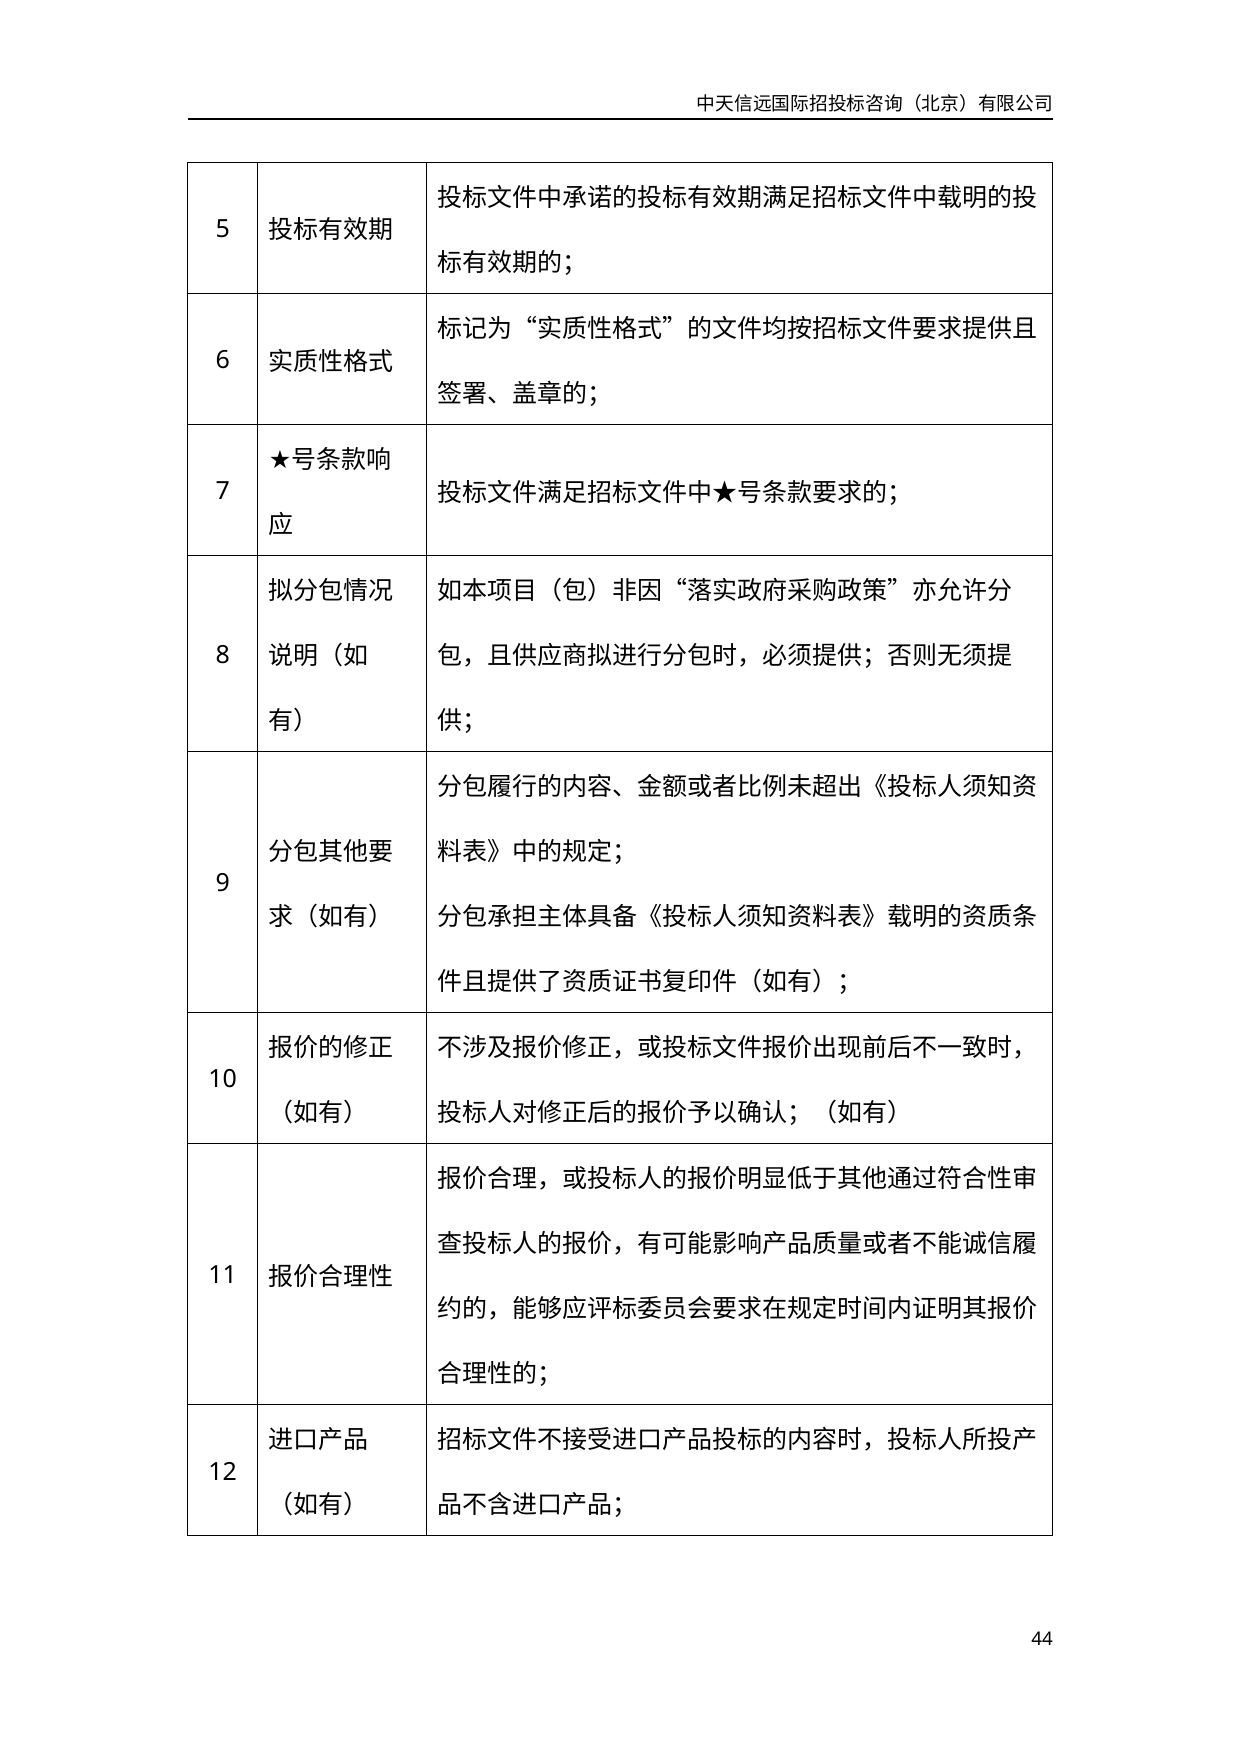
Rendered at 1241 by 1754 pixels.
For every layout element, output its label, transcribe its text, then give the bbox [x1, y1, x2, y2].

table_cell 报价合理，或投标人的报价明显低于其他通过符合性审查投标人的报价，有可能影响产品质量或者不能诚信履约的，能够应评标委员会要求在规定时间内证明其报价合理性的； [427, 1144, 1052, 1404]
table_cell 如本项目（包）非因“落实政府采购政策”亦允许分包，且供应商拟进行分包时，必须提供；否则无须提供； [427, 556, 1052, 751]
table_cell 投标有效期 [258, 163, 426, 293]
table_cell 招标文件不接受进口产品投标的内容时，投标人所投产品不含进口产品； [427, 1405, 1052, 1535]
table_cell 不涉及报价修正，或投标文件报价出现前后不一致时，投标人对修正后的报价予以确认；（如有） [427, 1013, 1052, 1143]
table_cell 8 [188, 556, 257, 751]
table_cell 9 [188, 752, 257, 1012]
table_cell ★号条款响应 [258, 425, 426, 555]
table_cell 投标文件中承诺的投标有效期满足招标文件中载明的投标有效期的； [427, 163, 1052, 293]
table_cell 10 [188, 1013, 257, 1143]
table_cell 11 [188, 1144, 257, 1404]
table_cell 7 [188, 425, 257, 555]
table_cell 投标文件满足招标文件中★号条款要求的； [427, 425, 1052, 555]
table_cell 6 [188, 294, 257, 424]
table_cell 分包履行的内容、金额或者比例未超出《投标人须知资料表》中的规定； 分包承担主体具备《投标人须知资料表》载明的资质条件且提供了资质证书复印件（如有）； [427, 752, 1052, 1012]
table_cell 报价合理性 [258, 1144, 426, 1404]
table_cell 标记为“实质性格式”的文件均按招标文件要求提供且签署、盖章的； [427, 294, 1052, 424]
table_cell 报价的修正（如有） [258, 1013, 426, 1143]
table_cell 实质性格式 [258, 294, 426, 424]
table_cell 进口产品 （如有） [258, 1405, 426, 1535]
table_cell 拟分包情况说明（如有） [258, 556, 426, 751]
table_cell 5 [188, 163, 257, 293]
table_cell 12 [188, 1405, 257, 1535]
table_cell 分包其他要求（如有） [258, 752, 426, 1012]
